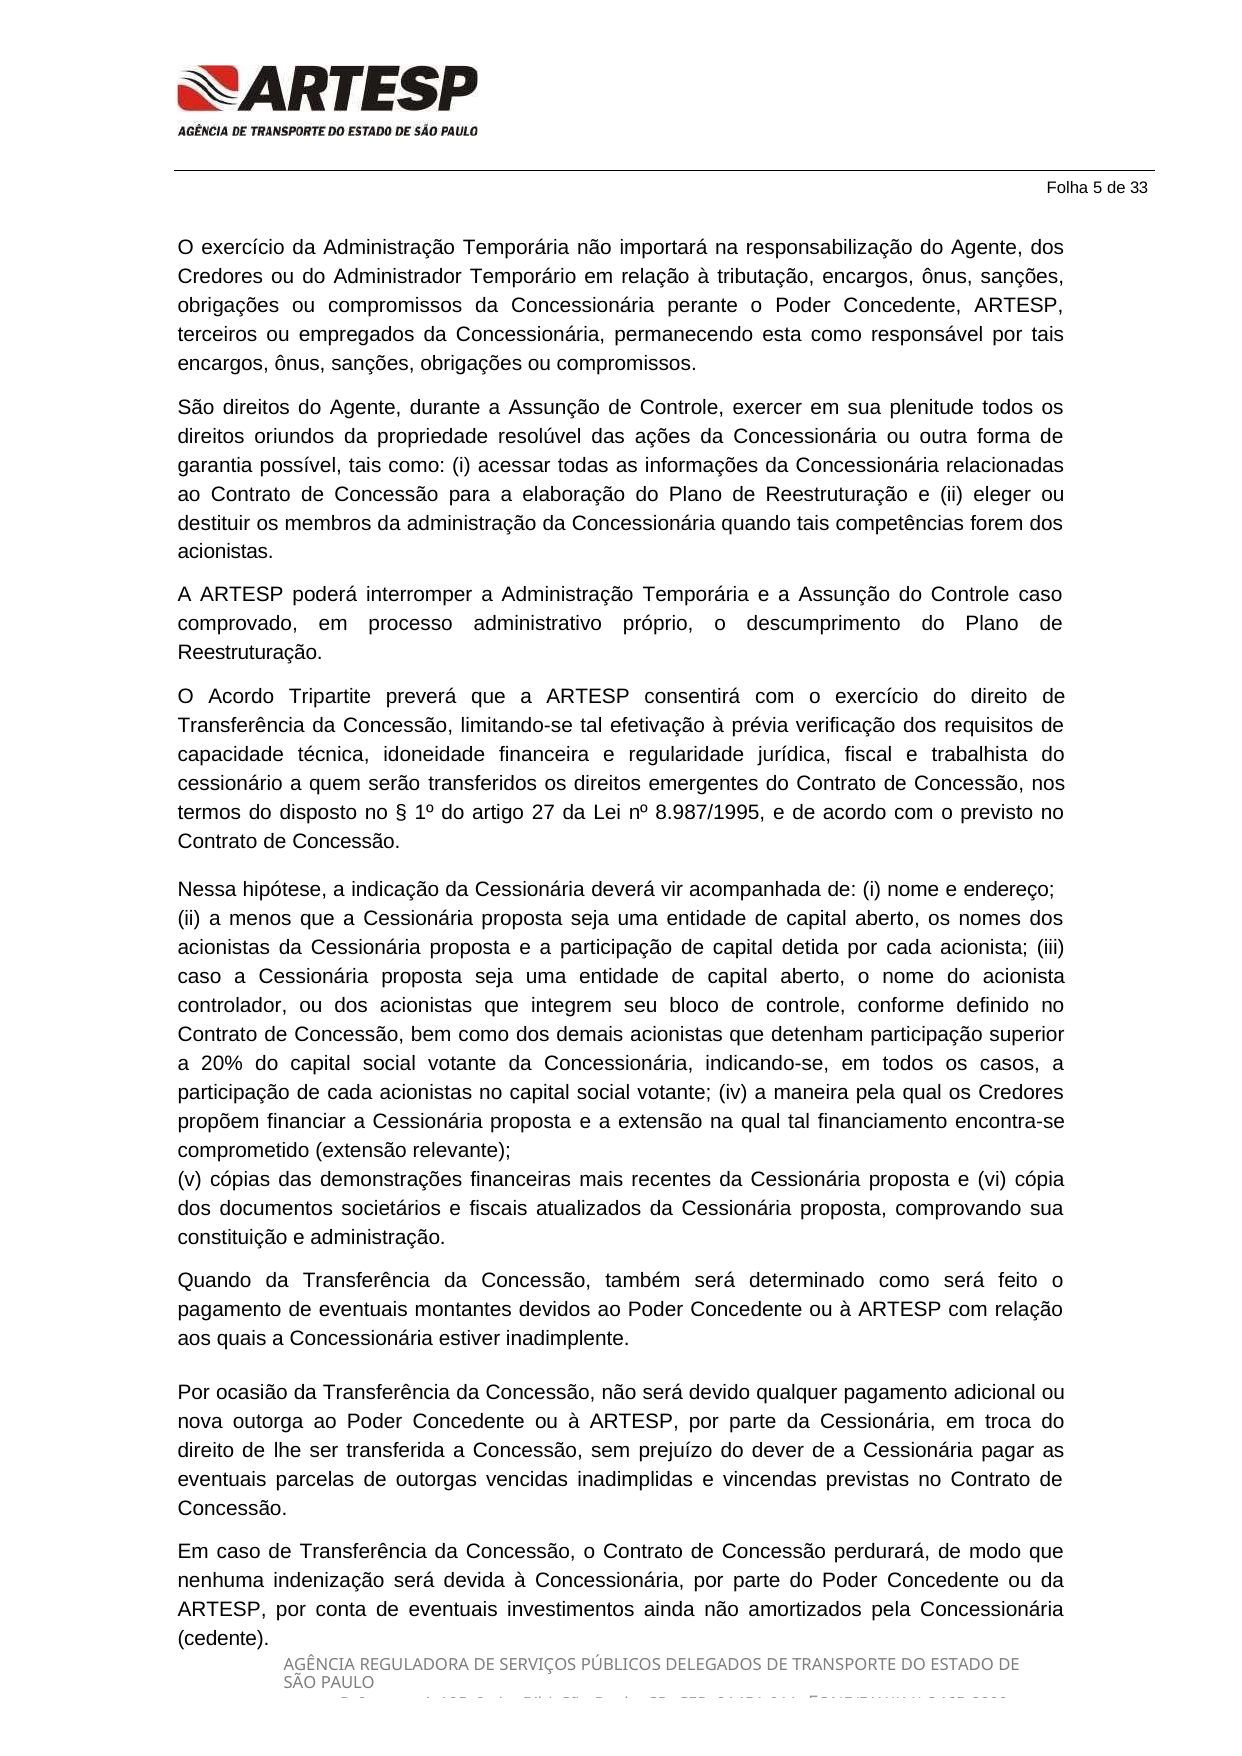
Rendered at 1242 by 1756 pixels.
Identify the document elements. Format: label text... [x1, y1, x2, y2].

text Nessa hipótese, a indicação da Cessionária deverá vir acompanhada de: (i) nome e endereço; [177, 877, 1181, 901]
text (v) cópias das demonstrações financeiras mais recentes da Cessionária proposta e (vi) cópia dos documentos societários e fiscais atualizados da Cessionária proposta, comprovando sua constituição e administração. [177, 1167, 1065, 1249]
text São direitos do Agente, durante a Assunção de Controle, exercer em sua plenitude todos os direitos oriundos da propriedade resolúvel das ações da Concessionária ou outra forma de garantia possível, tais como: (i) acessar todas as informações da Concessionária relacionadas ao Contrato de Concessão para a elaboração do Plano de Reestruturação e (ii) eleger ou destituir os membros da administração da Concessionária quando tais competências forem dos acionistas. [177, 394, 1065, 563]
text Por ocasião da Transferência da Concessão, não será devido qualquer pagamento adicional ou nova outorga ao Poder Concedente ou à ARTESP, por parte da Cessionária, em troca do direito de lhe ser transferida a Concessão, sem prejuízo do dever de a Cessionária pagar as eventuais parcelas de outorgas vencidas inadimplidas e vincendas previstas no Contrato de Concessão. [177, 1379, 1065, 1519]
picture [177, 65, 478, 136]
text (ii) a menos que a Cessionária proposta seja uma entidade de capital aberto, os nomes dos acionistas da Cessionária proposta e a participação de capital detida por cada acionista; (iii) caso a Cessionária proposta seja uma entidade de capital aberto, o nome do acionista controlador, ou dos acionistas que integrem seu bloco de controle, conforme definido no Contrato de Concessão, bem como dos demais acionistas que detenham participação superior a 20% do capital social votante da Concessionária, indicando-se, em todos os casos, a participação de cada acionistas no capital social votante; (iv) a maneira pela qual os Credores propõem financiar a Cessionária proposta e a extensão na qual tal financiamento encontra-se comprometido (extensão relevante); [177, 906, 1065, 1162]
text A ARTESP poderá interromper a Administração Temporária e a Assunção do Controle caso comprovado, em processo administrativo próprio, o descumprimento do Plano de Reestruturação. [177, 582, 1064, 664]
text Em caso de Transferência da Concessão, o Contrato de Concessão perdurará, de modo que nenhuma indenização será devida à Concessionária, por parte do Poder Concedente ou da ARTESP, por conta de eventuais investimentos ainda não amortizados pela Concessionária (cedente). [177, 1539, 1065, 1649]
text O exercício da Administração Temporária não importará na responsabilização do Agente, dos Credores ou do Administrador Temporário em relação à tributação, encargos, ônus, sanções, obrigações ou compromissos da Concessionária perante o Poder Concedente, ARTESP, terceiros ou empregados da Concessionária, permanecendo esta como responsável por tais encargos, ônus, sanções, obrigações ou compromissos. [177, 235, 1065, 375]
text Quando da Transferência da Concessão, também será determinado como será feito o pagamento de eventuais montantes devidos ao Poder Concedente ou à ARTESP com relação aos quais a Concessionária estiver inadimplente. [177, 1268, 1064, 1349]
text O Acordo Tripartite preverá que a ARTESP consentirá com o exercício do direito de Transferência da Concessão, limitando-se tal efetivação à prévia verificação dos requisitos de capacidade técnica, idoneidade financeira e regularidade jurídica, fiscal e trabalhista do cessionário a quem serão transferidos os direitos emergentes do Contrato de Concessão, nos termos do disposto no § 1º do artigo 27 da Lei nº 8.987/1995, e de acordo com o previsto no Contrato de Concessão. [177, 684, 1066, 852]
